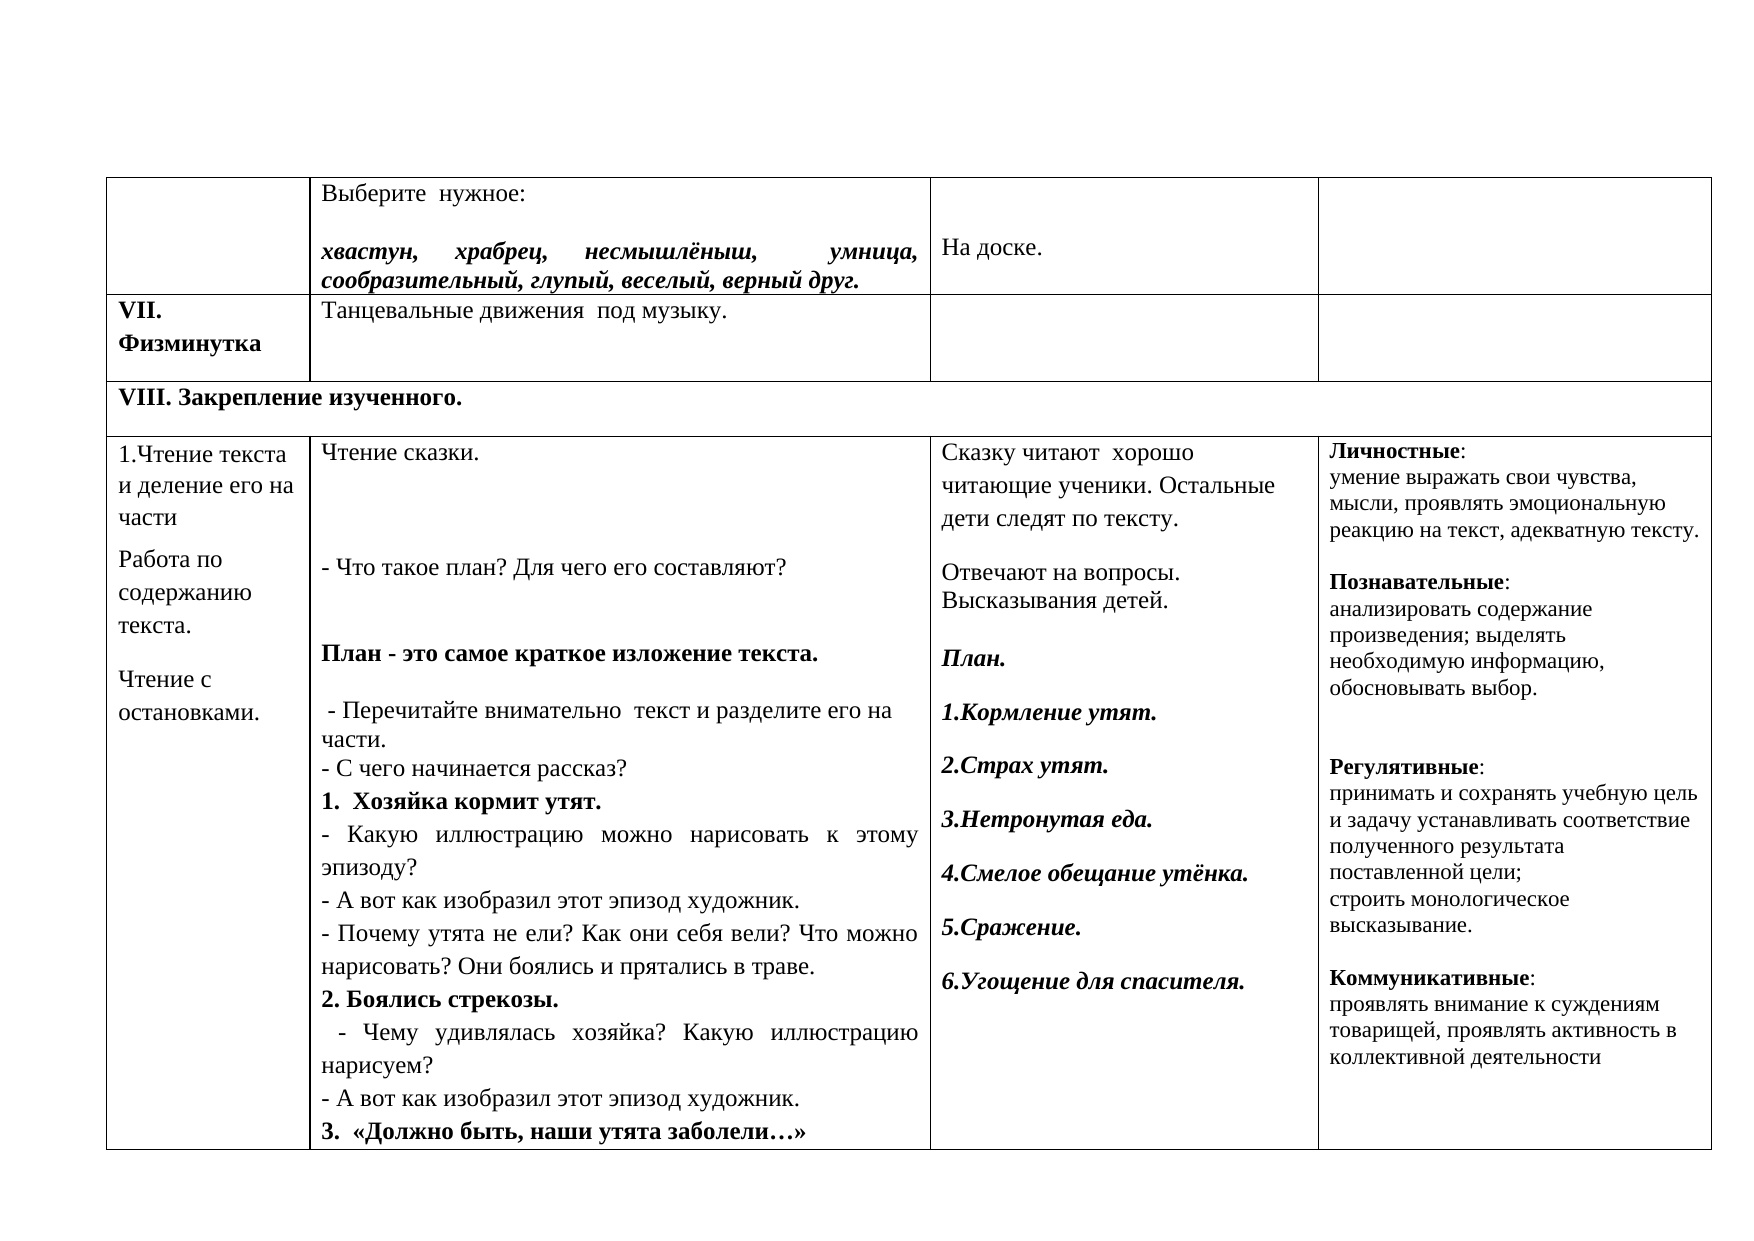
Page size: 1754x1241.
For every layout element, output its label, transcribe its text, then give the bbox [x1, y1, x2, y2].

table_cell VII. Физминутка [107, 295, 309, 381]
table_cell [931, 437, 1318, 1149]
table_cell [311, 437, 930, 1149]
table_cell [1319, 295, 1711, 381]
table_cell [931, 295, 1318, 381]
table_cell На доске. [931, 178, 1318, 294]
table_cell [107, 437, 309, 1149]
table_cell VIII. Закрепление изученного. [107, 382, 1711, 436]
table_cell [107, 178, 309, 294]
table_cell Танцевальные движения под музыку. [311, 295, 930, 381]
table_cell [311, 178, 930, 294]
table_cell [1319, 178, 1711, 294]
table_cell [1319, 437, 1711, 1149]
